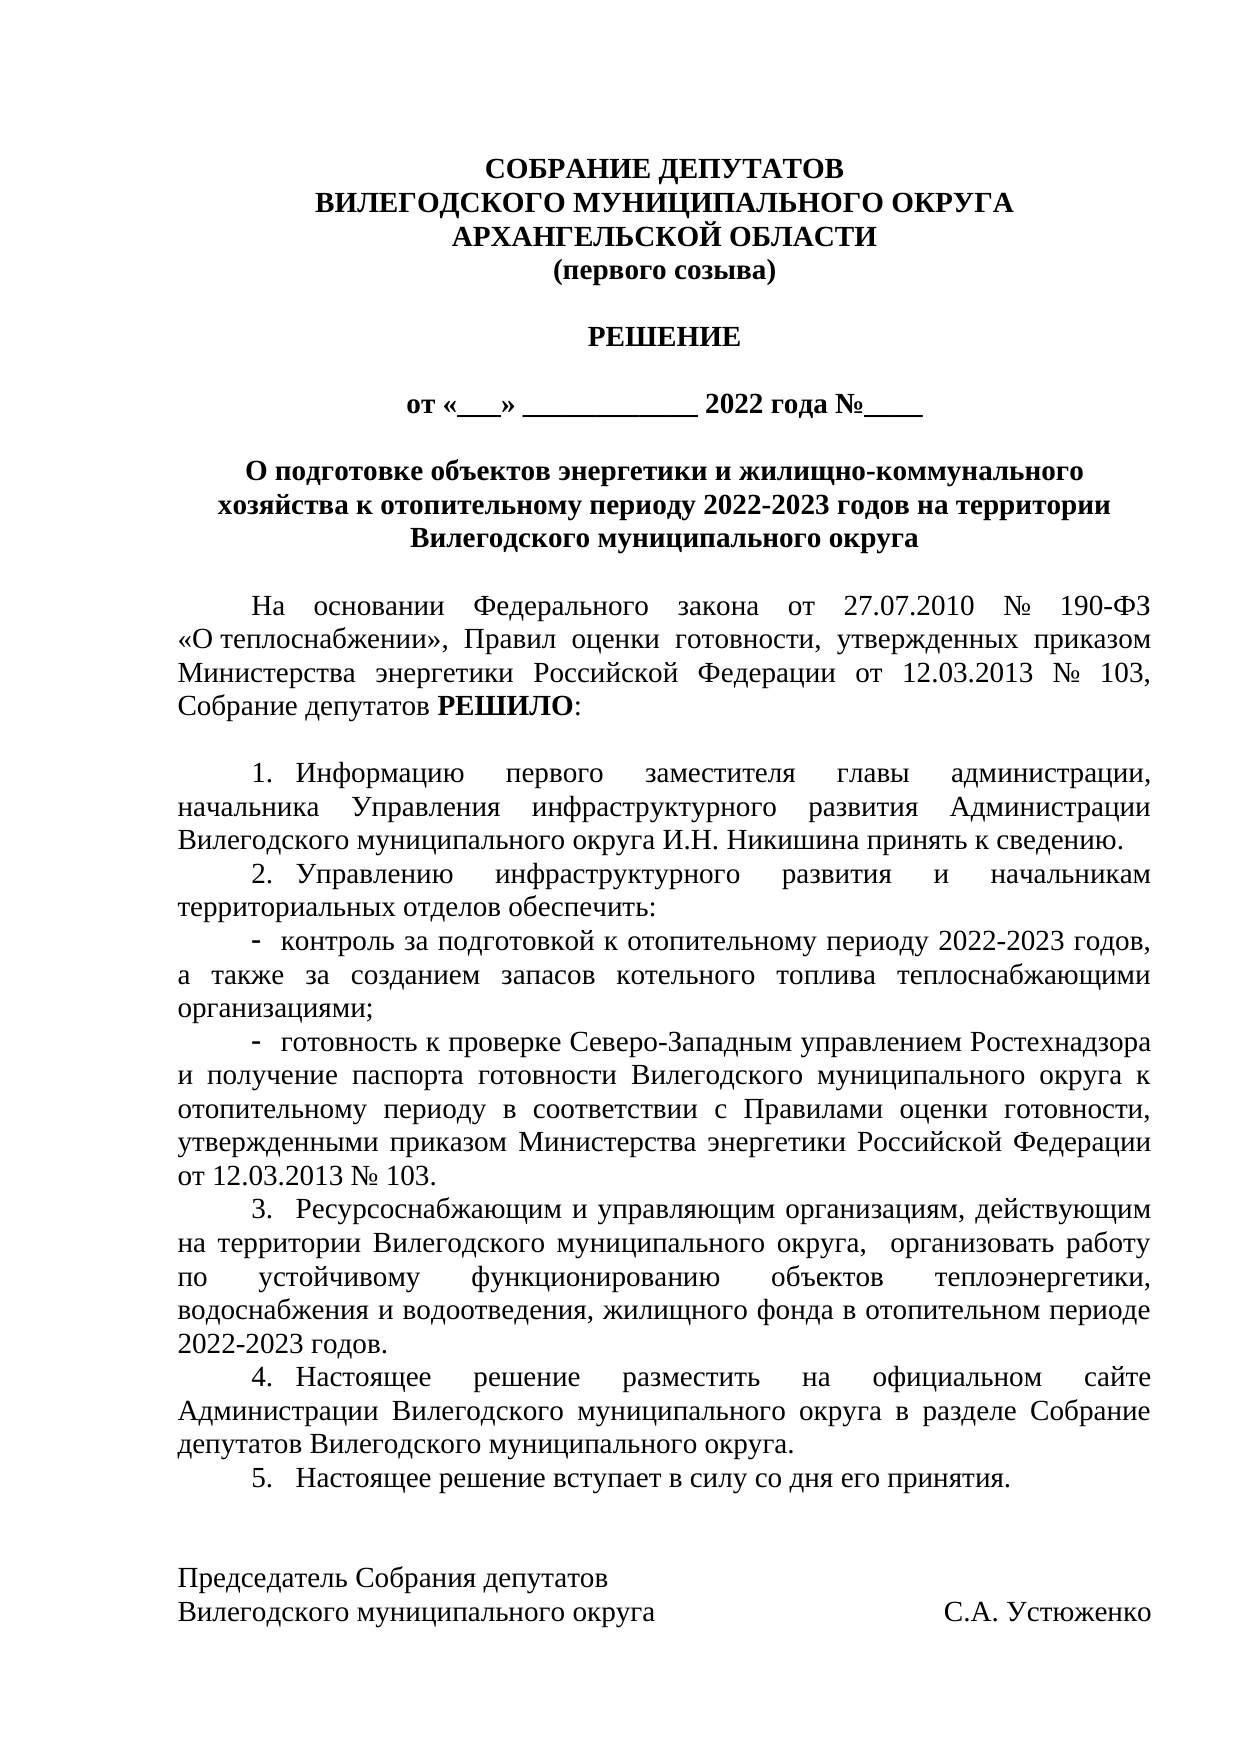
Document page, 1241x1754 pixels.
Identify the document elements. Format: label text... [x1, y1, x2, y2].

text Вилегодского муниципального округа С.А. Устюженко [177, 1594, 1152, 1628]
text ВИЛЕГОДСКОГО МУНИЦИПАЛЬНОГО ОКРУГА [177, 185, 1152, 219]
list Настоящее решение вступает в силу со дня его принятия. [177, 1460, 1152, 1493]
text АРХАНГЕЛЬСКОЙ ОБЛАСТИ [177, 219, 1152, 252]
list Ресурсоснабжающим и управляющим организациям, действующим на территории Вилегодского муниципального округа, организовать работу по устойчивому функционированию объектов теплоэнергетики, водоснабжения и водоотведения, жилищного фонда в отопительном периоде 2022-2023 годов. [177, 1192, 1152, 1359]
list Управлению инфраструктурного развития и начальникам территориальных отделов обеспечить: [177, 856, 1152, 923]
text О подготовке объектов энергетики и жилищно-коммунального хозяйства к отопительному периоду 2022-2023 годов на территории Вилегодского муниципального округа [177, 453, 1152, 554]
list готовность к проверке Северо-Западным управлением Ростехнадзора и получение паспорта готовности Вилегодского муниципального округа к отопительному периоду в соответствии с Правилами оценки готовности, утвержденными приказом Министерства энергетики Российской Федерации от 12.03.2013 № 103. [177, 1024, 1152, 1192]
text РЕШЕНИЕ [177, 319, 1152, 353]
text (первого созыва) [177, 252, 1152, 286]
list Настоящее решение разместить на официальном сайте Администрации Вилегодского муниципального округа в разделе Собрание депутатов Вилегодского муниципального округа. [177, 1359, 1152, 1460]
text Председатель Собрания депутатов [177, 1561, 1152, 1594]
text СОБРАНИЕ ДЕПУТАТОВ [177, 152, 1152, 185]
list Информацию первого заместителя главы администрации, начальника Управления инфраструктурного развития Администрации Вилегодского муниципального округа И.Н. Никишина принять к сведению. [177, 755, 1152, 856]
text На основании Федерального закона от 27.07.2010 № 190-ФЗ «О теплоснабжении», Правил оценки готовности, утвержденных приказом Министерства энергетики Российской Федерации от 12.03.2013 № 103, Собрание депутатов РЕШИЛО: [177, 588, 1152, 722]
text от «___» ____________ 2022 года №____ [177, 386, 1152, 420]
list контроль за подготовкой к отопительному периоду 2022-2023 годов, а также за созданием запасов котельного топлива теплоснабжающими организациями; [177, 923, 1152, 1024]
